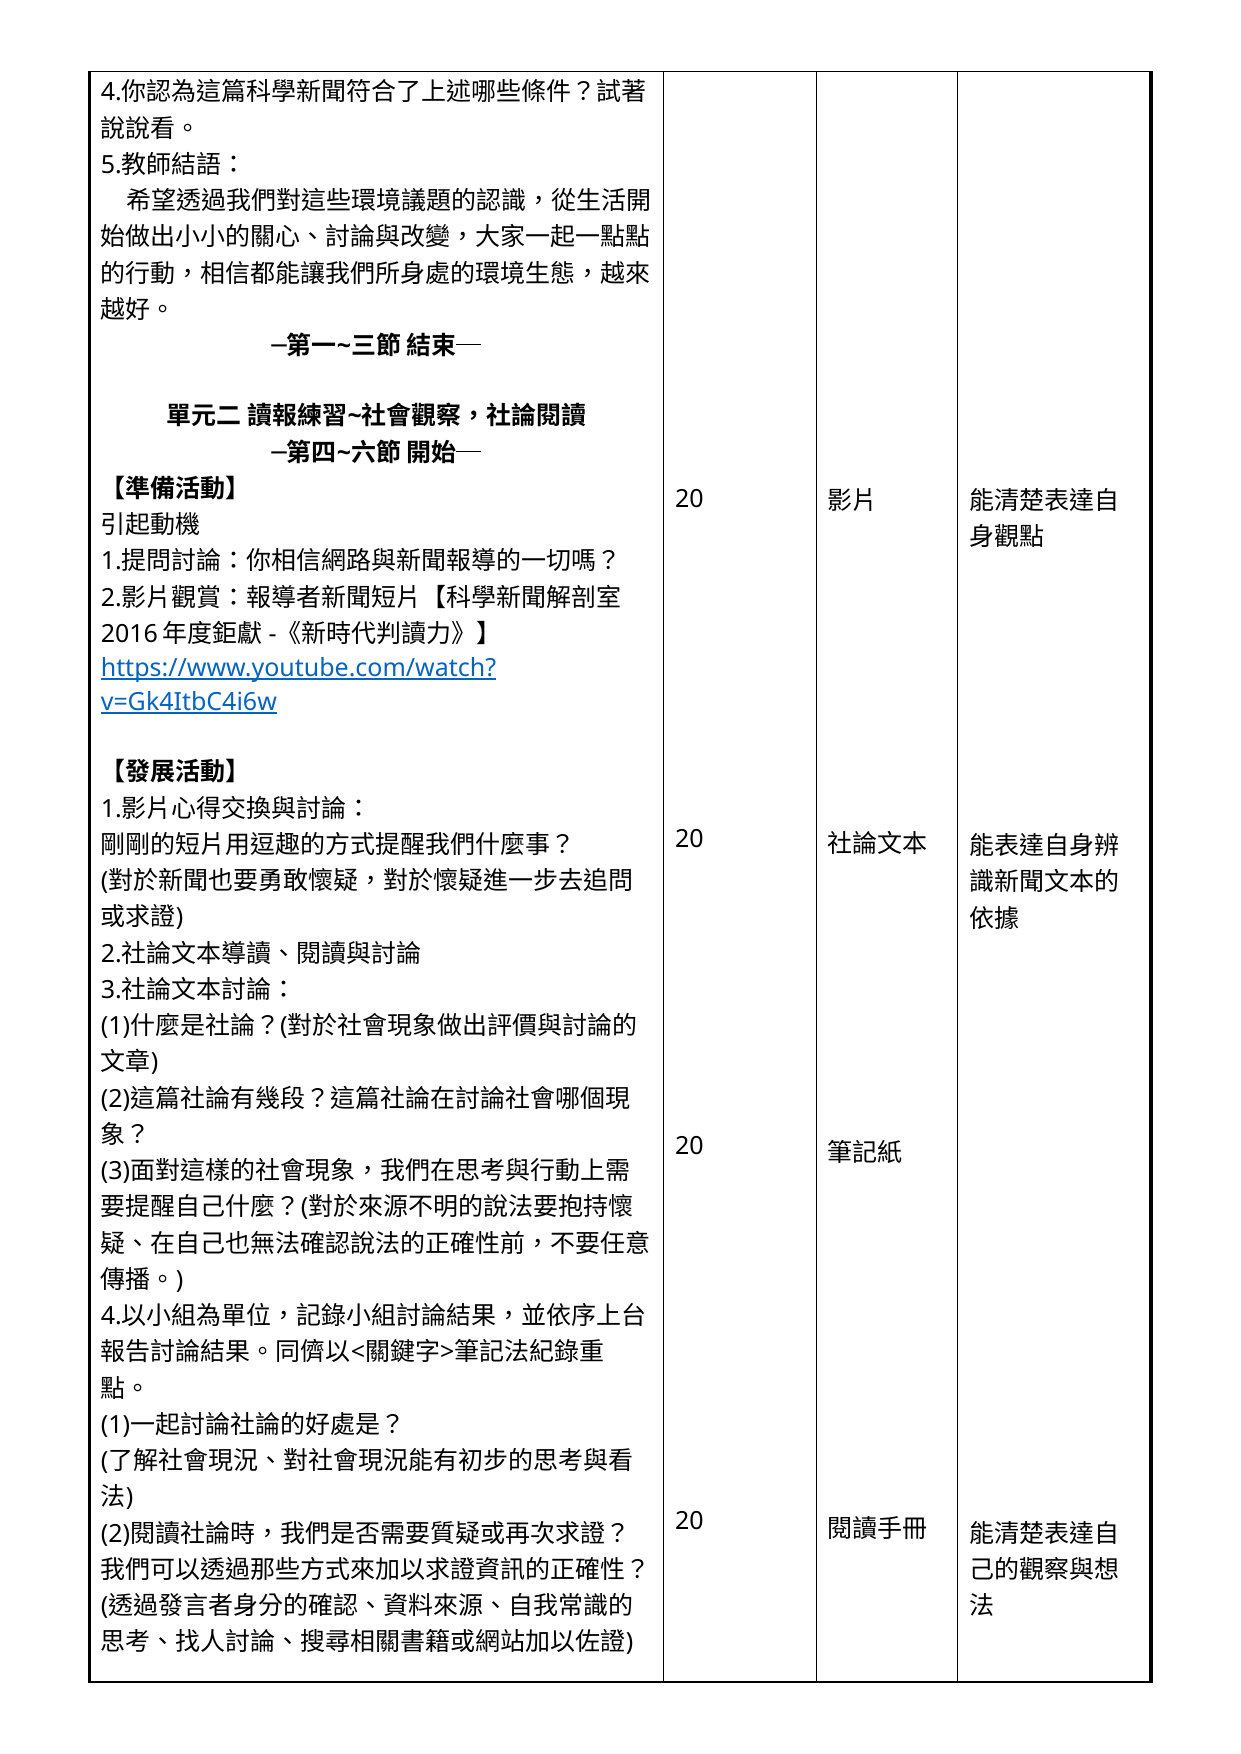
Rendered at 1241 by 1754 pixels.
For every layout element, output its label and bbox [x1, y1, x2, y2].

table_cell [91, 72, 663, 1681]
table_cell [958, 72, 1149, 1681]
table_cell [817, 72, 957, 1681]
table_cell [664, 72, 816, 1681]
